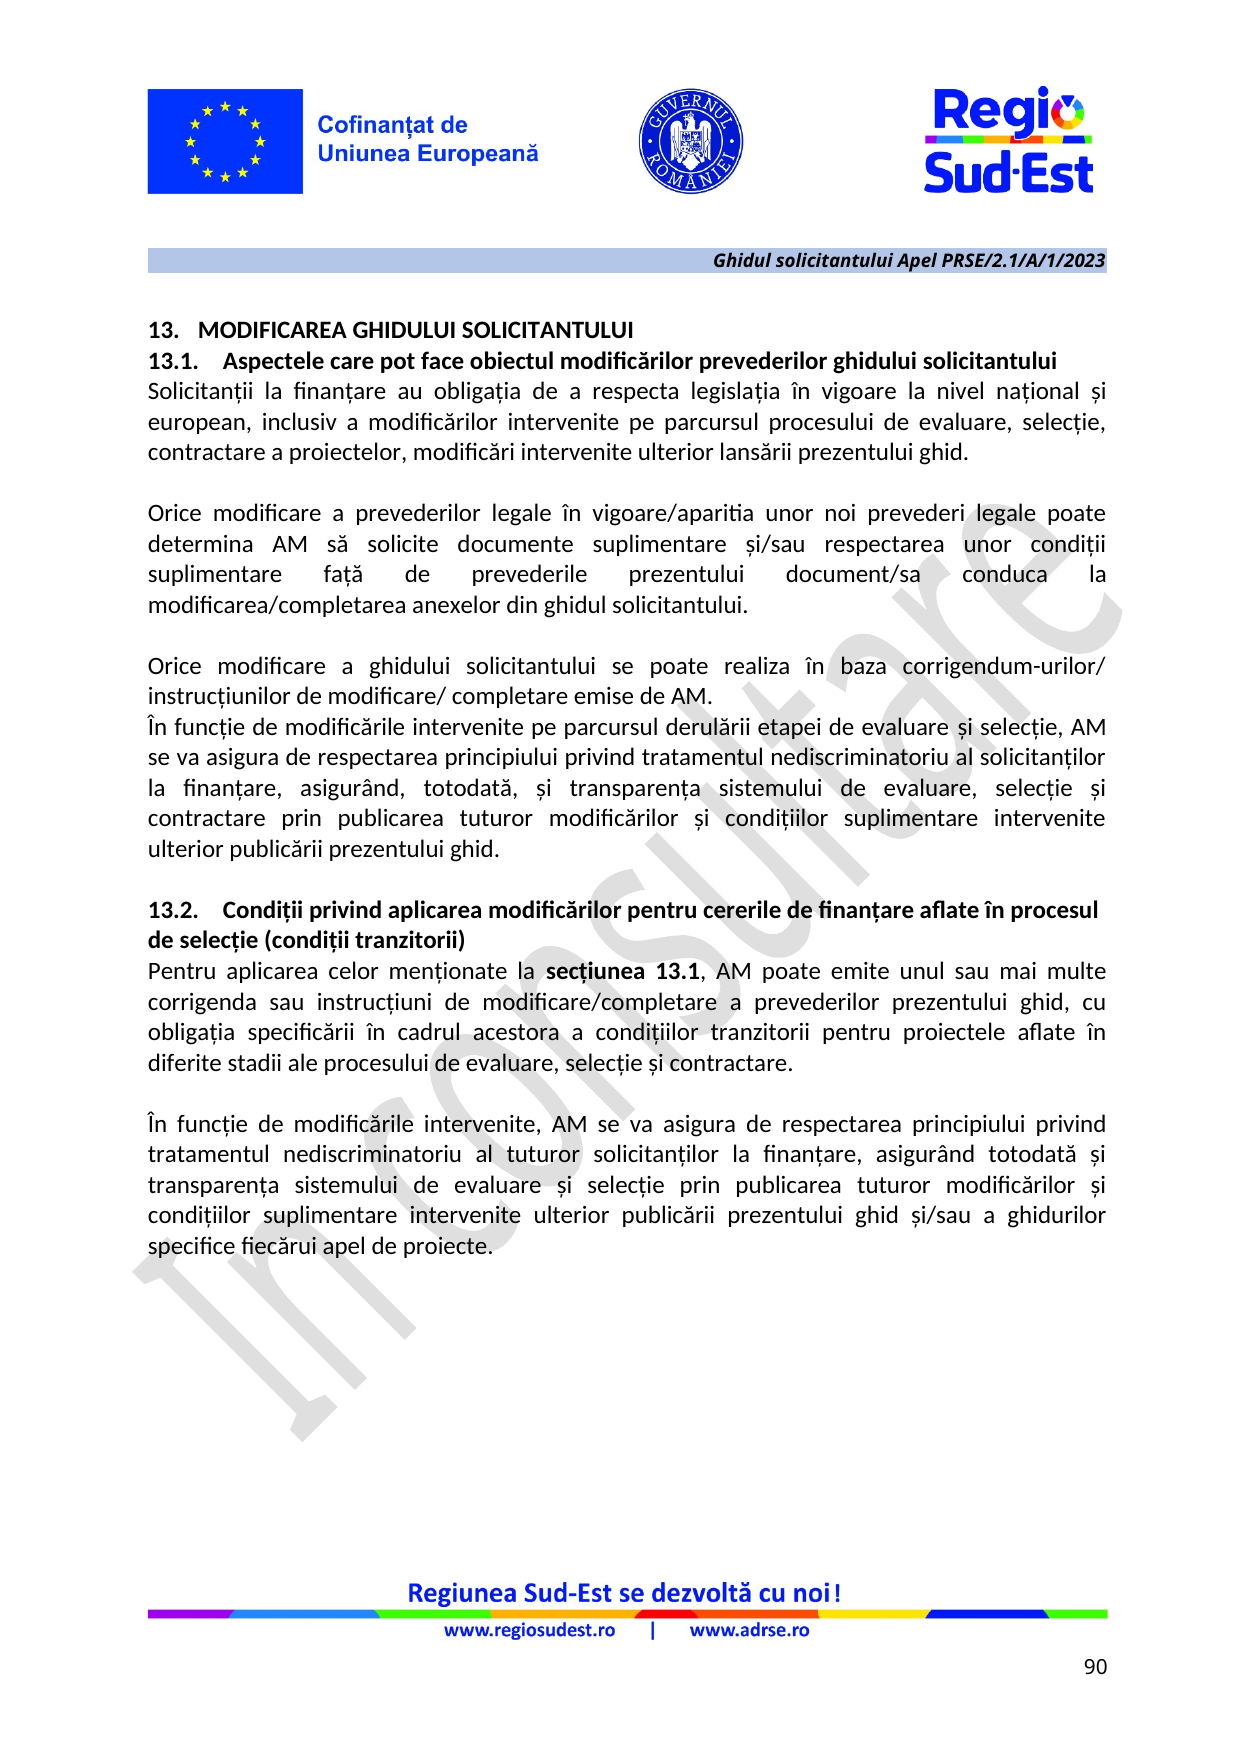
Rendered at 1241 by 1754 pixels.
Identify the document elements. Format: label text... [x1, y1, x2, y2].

subtitle Condiții privind aplicarea modificărilor pentru cererile de finanțare aflate în procesul [148, 894, 1107, 925]
text Pentru aplicarea celor menționate la secțiunea 13.1, AM poate emite unul sau mai multe corrigenda sau instrucțiuni de modificare/completare a prevederilor prezentului ghid, cu obligația specificării în cadrul acestora a condițiilor tranzitorii pentru proiectele aflate în diferite stadii ale procesului de evaluare, selecție și contractare. [148, 955, 1107, 1077]
subtitle MODIFICAREA GHIDULUI SOLICITANTULUI [148, 314, 1107, 345]
picture [147, 1582, 1108, 1640]
text Solicitanţii la finanțare au obligația de a respecta legislaţia în vigoare la nivel naţional şi european, inclusiv a modificărilor intervenite pe parcursul procesului de evaluare, selecție, contractare a proiectelor, modificări intervenite ulterior lansării prezentului ghid. [148, 375, 1107, 467]
text În funcție de modificările intervenite, AM se va asigura de respectarea principiului privind tratamentul nediscriminatoriu al tuturor solicitanților la finanțare, asigurând totodată și transparența sistemului de evaluare și selecție prin publicarea tuturor modificărilor și condițiilor suplimentare intervenite ulterior publicării prezentului ghid și/sau a ghidurilor specifice fiecărui apel de proiecte. [148, 1108, 1107, 1260]
subtitle Aspectele care pot face obiectul modificărilor prevederilor ghidului solicitantului [148, 345, 1107, 375]
picture [147, 86, 1093, 195]
text În funcție de modificările intervenite pe parcursul derulării etapei de evaluare şi selecţie, AM se va asigura de respectarea principiului privind tratamentul nediscriminatoriu al solicitanților la finanțare, asigurând, totodată, și transparența sistemului de evaluare, selecție și contractare prin publicarea tuturor modificărilor și condițiilor suplimentare intervenite ulterior publicării prezentului ghid. [148, 711, 1107, 864]
subtitle de selecție (condiții tranzitorii) [148, 925, 1107, 955]
text Orice modificare a ghidului solicitantului se poate realiza în baza corrigendum-urilor/ instrucțiunilor de modificare/ completare emise de AM. [148, 650, 1107, 711]
text Orice modificare a prevederilor legale în vigoare/aparitia unor noi prevederi legale poate determina AM să solicite documente suplimentare și/sau respectarea unor condiții suplimentare față de prevederile prezentului document/sa conduca la modificarea/completarea anexelor din ghidul solicitantului. [148, 497, 1107, 619]
